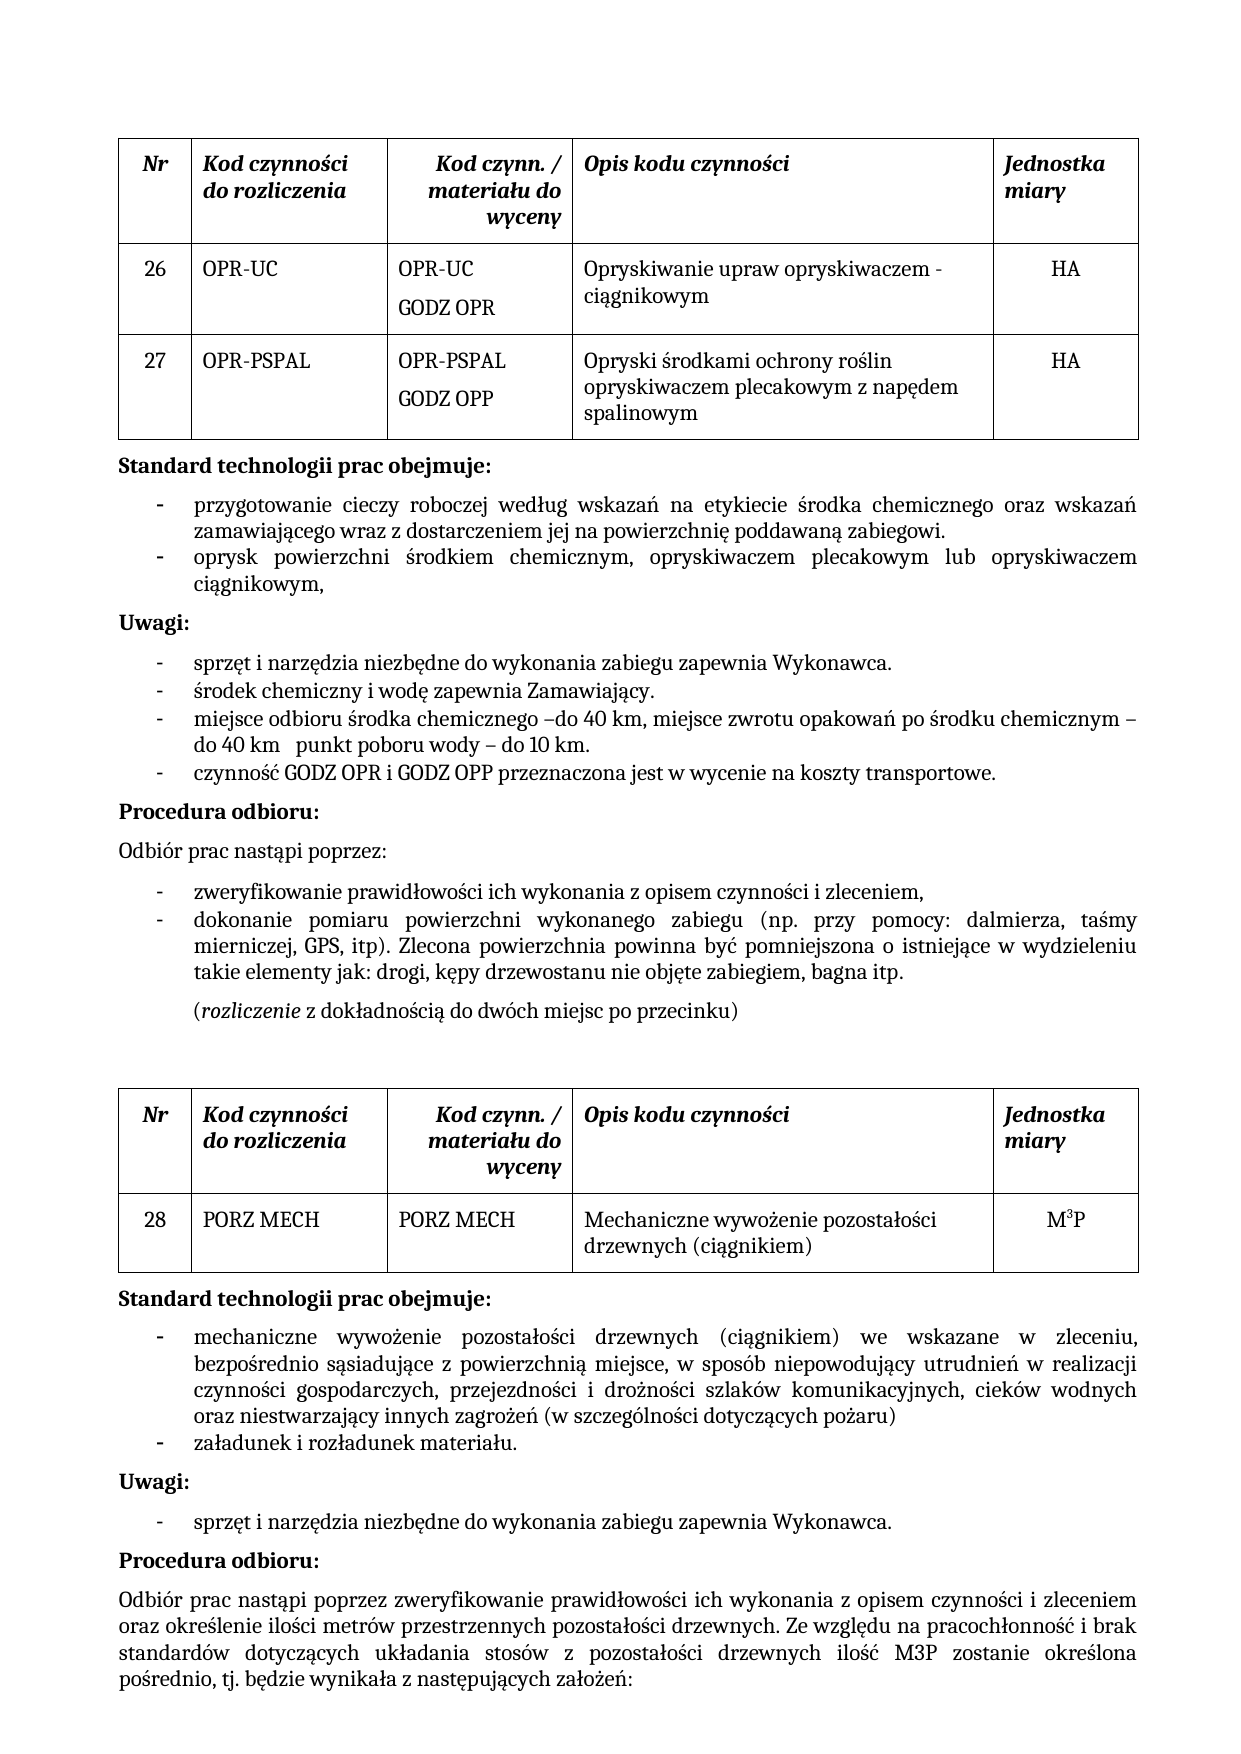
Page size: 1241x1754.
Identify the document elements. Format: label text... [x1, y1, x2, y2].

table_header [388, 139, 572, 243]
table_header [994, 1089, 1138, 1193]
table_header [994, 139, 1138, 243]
list sprzęt i narzędzia niezbędne do wykonania zabiegu zapewnia Wykonawca. [156, 1507, 1138, 1535]
list środek chemiczny i wodę zapewnia Zamawiający. [156, 676, 1138, 704]
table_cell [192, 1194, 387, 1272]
text Procedura odbioru: [119, 1548, 1138, 1574]
text Odbiór prac nastąpi poprzez zweryfikowanie prawidłowości ich wykonania z opisem czynności i zleceniem oraz określenie ilości metrów przestrzennych pozostałości drzewnych. Ze względu na pracochłonność i brak standardów dotyczących układania stosów z pozostałości drzewnych ilość M3P zostanie określona pośrednio, tj. będzie wynikała z następujących założeń: [119, 1587, 1138, 1692]
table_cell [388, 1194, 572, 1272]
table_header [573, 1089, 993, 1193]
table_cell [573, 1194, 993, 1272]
list czynność GODZ OPR i GODZ OPP przeznaczona jest w wycenie na koszty transportowe. [156, 758, 1138, 787]
list oprysk powierzchni środkiem chemicznym, opryskiwaczem plecakowym lub opryskiwaczem ciągnikowym, [156, 544, 1138, 597]
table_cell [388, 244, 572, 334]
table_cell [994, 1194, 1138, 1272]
list zweryfikowanie prawidłowości ich wykonania z opisem czynności i zleceniem, [156, 877, 1138, 905]
list miejsce odbioru środka chemicznego –do 40 km, miejsce zwrotu opakowań po środku chemicznym – do 40 km punkt poboru wody – do 10 km. [156, 704, 1138, 758]
list załadunek i rozładunek materiału. [156, 1429, 1138, 1456]
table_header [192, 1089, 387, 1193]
text Standard technologii prac obejmuje: [119, 1285, 1138, 1312]
text Uwagi: [119, 1468, 1138, 1495]
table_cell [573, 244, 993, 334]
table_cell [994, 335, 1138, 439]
text Procedura odbioru: [119, 799, 1138, 825]
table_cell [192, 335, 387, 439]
text Uwagi: [119, 609, 1138, 636]
text Odbiór prac nastąpi poprzez: [119, 838, 1138, 864]
text (rozliczenie z dokładnością do dwóch miejsc po przecinku) [119, 998, 1138, 1024]
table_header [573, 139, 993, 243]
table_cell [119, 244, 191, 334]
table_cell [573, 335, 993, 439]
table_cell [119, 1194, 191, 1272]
list przygotowanie cieczy roboczej według wskazań na etykiecie środka chemicznego oraz wskazań zamawiającego wraz z dostarczeniem jej na powierzchnię poddawaną zabiegowi. [156, 491, 1138, 544]
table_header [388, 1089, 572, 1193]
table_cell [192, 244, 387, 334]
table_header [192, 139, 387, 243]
list dokonanie pomiaru powierzchni wykonanego zabiegu (np. przy pomocy: dalmierza, taśmy mierniczej, GPS, itp). Zlecona powierzchnia powinna być pomniejszona o istniejące w wydzieleniu takie elementy jak: drogi, kępy drzewostanu nie objęte zabiegiem, bagna itp. [156, 905, 1138, 986]
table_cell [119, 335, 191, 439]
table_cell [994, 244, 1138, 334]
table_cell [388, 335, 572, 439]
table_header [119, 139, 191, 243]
list mechaniczne wywożenie pozostałości drzewnych (ciągnikiem) we wskazane w zleceniu, bezpośrednio sąsiadujące z powierzchnią miejsce, w sposób niepowodujący utrudnień w realizacji czynności gospodarczych, przejezdności i drożności szlaków komunikacyjnych, cieków wodnych oraz niestwarzający innych zagrożeń (w szczególności dotyczących pożaru) [156, 1324, 1138, 1429]
text Standard technologii prac obejmuje: [119, 452, 1138, 479]
list sprzęt i narzędzia niezbędne do wykonania zabiegu zapewnia Wykonawca. [156, 648, 1138, 676]
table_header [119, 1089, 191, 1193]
